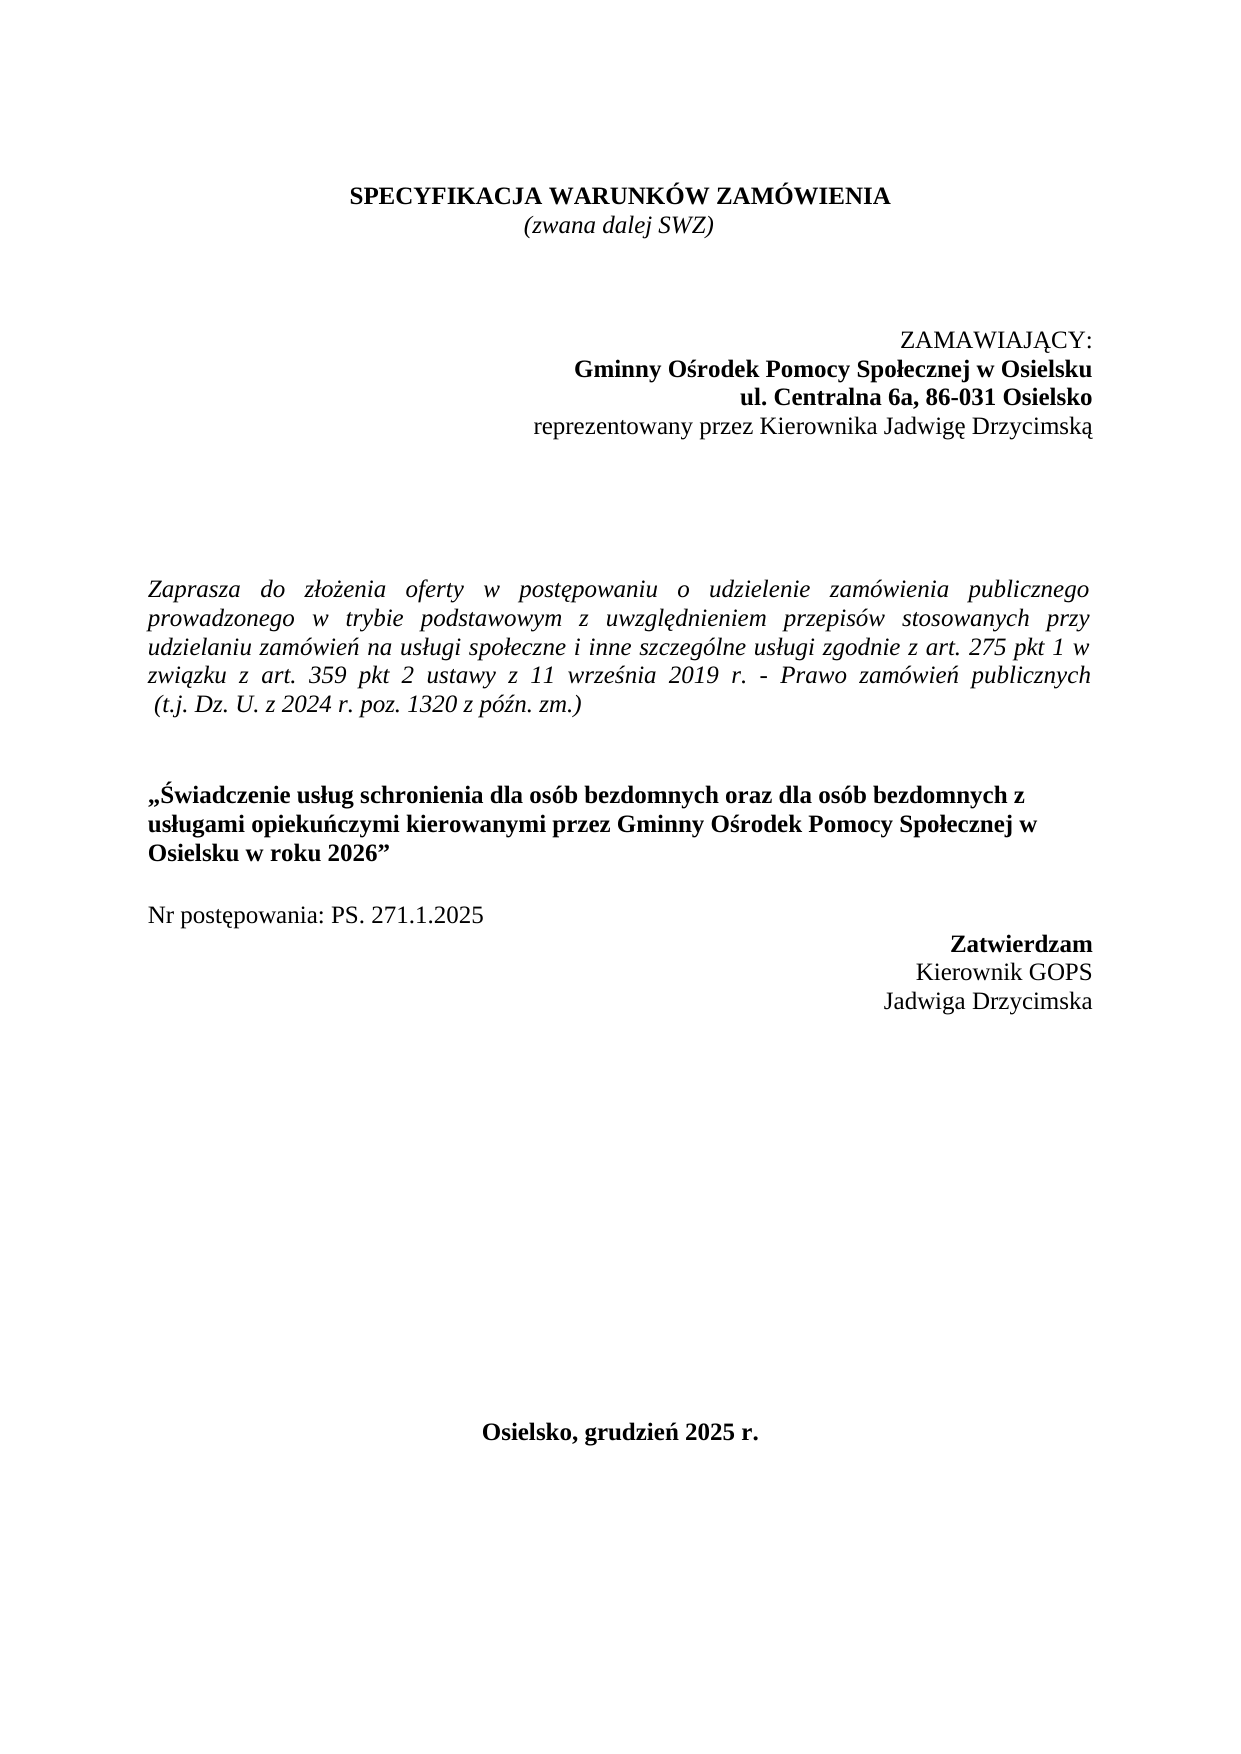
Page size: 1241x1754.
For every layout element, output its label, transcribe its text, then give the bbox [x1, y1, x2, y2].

text Zatwierdzam [148, 929, 1093, 957]
text Zaprasza do złożenia oferty w postępowaniu o udzielenie zamówienia publicznego prowadzonego w trybie podstawowym z uwzględnieniem przepisów stosowanych przy udzielaniu zamówień na usługi społeczne i inne szczególne usługi zgodnie z art. 275 pkt 1 w związku z art. 359 pkt 2 ustawy z 11 września 2019 r. - Prawo zamówień publicznych (t.j. Dz. U. z 2024 r. poz. 1320 z późn. zm.) [148, 574, 1093, 718]
text SPECYFIKACJA WARUNKÓW ZAMÓWIENIA [148, 181, 1093, 210]
text ZAMAWIAJĄCY: [148, 325, 1093, 354]
text (zwana dalej SWZ) [148, 210, 1093, 239]
text Jadwiga Drzycimska [148, 986, 1093, 1015]
text reprezentowany przez Kierownika Jadwigę Drzycimską [148, 411, 1093, 440]
text Osielsko, grudzień 2025 r. [148, 1417, 1093, 1446]
text „Świadczenie usług schronienia dla osób bezdomnych oraz dla osób bezdomnych z usługami opiekuńczymi kierowanymi przez Gminny Ośrodek Pomocy Społecznej w Osielsku w roku 2026” [148, 780, 1093, 866]
text Kierownik GOPS [148, 957, 1093, 986]
text ul. Centralna 6a, 86-031 Osielsko [148, 382, 1093, 411]
text Nr postępowania: PS. 271.1.2025 [148, 900, 1093, 929]
text Gminny Ośrodek Pomocy Społecznej w Osielsku [148, 354, 1093, 382]
